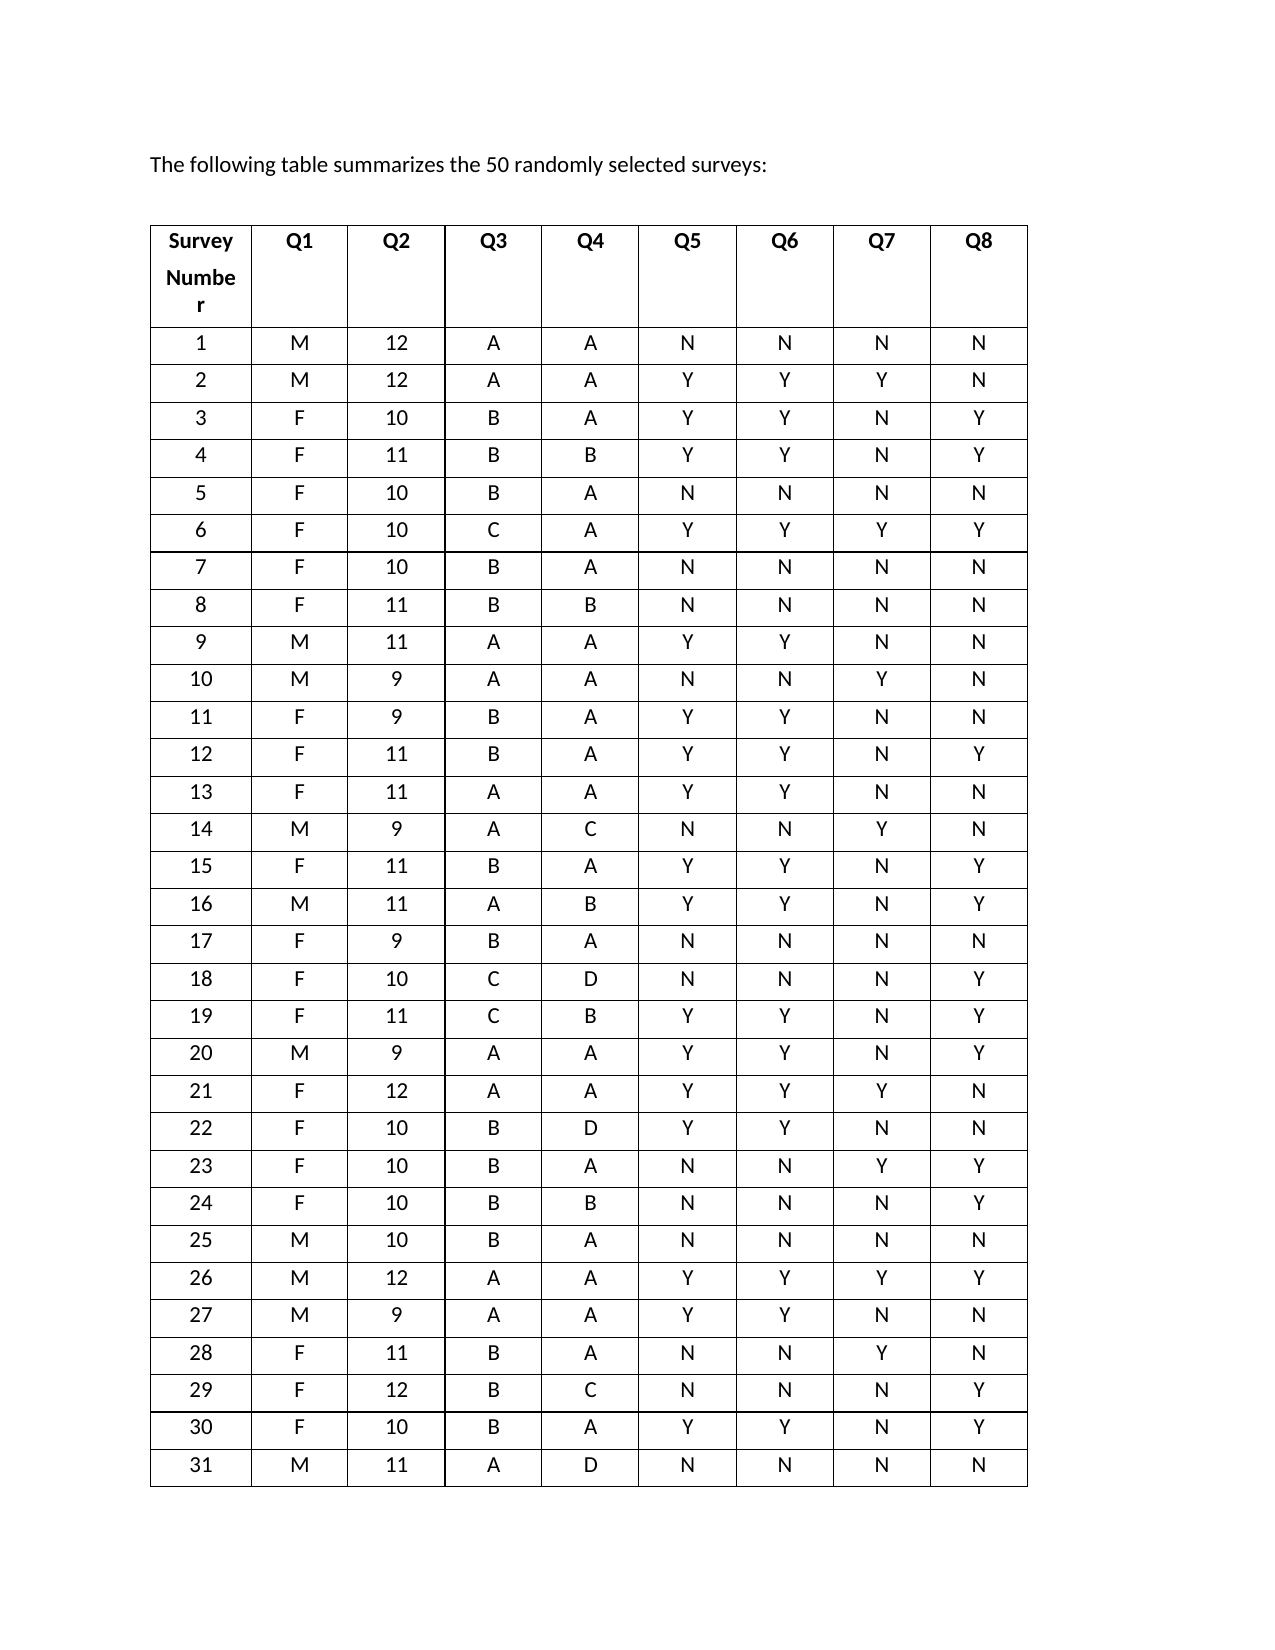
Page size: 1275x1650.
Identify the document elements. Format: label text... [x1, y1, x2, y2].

table_cell B [446, 1413, 541, 1449]
table_cell 9 [348, 1300, 444, 1337]
table_cell Y [931, 1151, 1027, 1187]
table_cell Y [737, 515, 833, 551]
table_cell N [834, 702, 930, 738]
table_cell F [252, 702, 347, 738]
table_cell F [252, 1113, 347, 1150]
table_cell N [834, 1226, 930, 1262]
table_cell 29 [151, 1375, 251, 1411]
table_cell N [834, 1413, 930, 1449]
table_cell N [834, 739, 930, 776]
table_cell Y [834, 1263, 930, 1299]
table_cell N [737, 926, 833, 963]
table_cell F [252, 1375, 347, 1411]
table_cell N [737, 1151, 833, 1187]
table_cell 21 [151, 1076, 251, 1112]
table_cell 10 [151, 665, 251, 701]
table_cell N [931, 1450, 1027, 1486]
table_cell Y [931, 852, 1027, 888]
table_cell N [931, 478, 1027, 514]
table_cell Y [737, 365, 833, 402]
table_cell M [252, 814, 347, 851]
table_cell B [542, 1188, 638, 1224]
table_cell A [446, 365, 541, 402]
table_cell Y [639, 702, 736, 738]
table_cell Y [931, 889, 1027, 925]
table_cell A [542, 1076, 638, 1112]
table_cell B [446, 1151, 541, 1187]
table_cell A [542, 515, 638, 551]
table_cell N [834, 627, 930, 663]
table_cell A [446, 777, 541, 813]
table_cell 11 [348, 739, 444, 776]
table_cell N [639, 328, 736, 364]
table_cell A [446, 665, 541, 701]
table_cell N [834, 1188, 930, 1224]
table_cell F [252, 739, 347, 776]
table_cell 3 [151, 403, 251, 439]
table_cell Y [639, 1039, 736, 1075]
table_cell 12 [348, 328, 444, 364]
table_cell F [252, 852, 347, 888]
table_cell F [252, 440, 347, 477]
table_cell A [542, 1338, 638, 1374]
table_cell M [252, 1263, 347, 1299]
table_cell 10 [348, 1113, 444, 1150]
table_cell Y [639, 1263, 736, 1299]
table_cell Y [639, 1001, 736, 1037]
table_cell Y [737, 403, 833, 439]
table_cell N [834, 889, 930, 925]
table_cell A [542, 553, 638, 589]
table_cell A [542, 478, 638, 514]
table_cell 26 [151, 1263, 251, 1299]
table_cell Y [639, 1076, 736, 1112]
table_cell 9 [348, 1039, 444, 1075]
table_cell Y [834, 1076, 930, 1112]
table_cell N [639, 1375, 736, 1411]
table_cell N [931, 1113, 1027, 1150]
table_cell A [446, 627, 541, 663]
table_cell Y [931, 1188, 1027, 1224]
table_cell N [931, 665, 1027, 701]
table_cell Y [931, 1039, 1027, 1075]
table_cell N [639, 814, 736, 851]
table_cell 11 [151, 702, 251, 738]
table_cell A [542, 702, 638, 738]
table_cell N [931, 814, 1027, 851]
table_cell B [542, 590, 638, 626]
table_cell N [639, 964, 736, 1000]
table_cell 12 [348, 1076, 444, 1112]
table_cell A [446, 1300, 541, 1337]
table_cell Y [639, 365, 736, 402]
table_cell N [737, 1375, 833, 1411]
table_cell 7 [151, 553, 251, 589]
table_cell F [252, 553, 347, 589]
table_cell Y [834, 1151, 930, 1187]
table_cell N [737, 478, 833, 514]
table_cell 10 [348, 1151, 444, 1187]
table_cell Y [639, 1413, 736, 1449]
table_cell 18 [151, 964, 251, 1000]
table_cell N [639, 590, 736, 626]
table_cell A [542, 1151, 638, 1187]
table_cell N [639, 1226, 736, 1262]
table_cell 11 [348, 889, 444, 925]
table_cell Y [737, 889, 833, 925]
table_cell Y [639, 852, 736, 888]
table_cell Y [737, 1300, 833, 1337]
table_cell 4 [151, 440, 251, 477]
table_cell Y [639, 1300, 736, 1337]
table_cell Y [737, 440, 833, 477]
table_cell M [252, 889, 347, 925]
table_cell 23 [151, 1151, 251, 1187]
table_cell N [834, 852, 930, 888]
table_cell 10 [348, 1226, 444, 1262]
table_cell B [446, 702, 541, 738]
table_cell 27 [151, 1300, 251, 1337]
table_cell N [737, 590, 833, 626]
table_cell Y [639, 440, 736, 477]
table_cell A [542, 1226, 638, 1262]
table_cell 17 [151, 926, 251, 963]
table_cell M [252, 328, 347, 364]
table_cell F [252, 1338, 347, 1374]
table_cell Y [834, 515, 930, 551]
table_cell 10 [348, 553, 444, 589]
table_cell B [446, 1226, 541, 1262]
table_cell N [834, 964, 930, 1000]
table_cell F [252, 964, 347, 1000]
table_cell 10 [348, 515, 444, 551]
table_cell D [542, 964, 638, 1000]
table_cell Y [639, 739, 736, 776]
table_cell F [252, 1076, 347, 1112]
table_cell 13 [151, 777, 251, 813]
table_cell N [737, 814, 833, 851]
table_cell 9 [348, 665, 444, 701]
table_cell N [931, 1300, 1027, 1337]
table_cell N [834, 328, 930, 364]
table_cell F [252, 1151, 347, 1187]
table_cell N [737, 1338, 833, 1374]
table_cell N [931, 627, 1027, 663]
table_cell 1 [151, 328, 251, 364]
table_cell 5 [151, 478, 251, 514]
table_cell 11 [348, 852, 444, 888]
table_cell C [542, 814, 638, 851]
table_cell N [834, 1001, 930, 1037]
table_cell Y [737, 1001, 833, 1037]
table_cell A [542, 1039, 638, 1075]
table_cell Y [737, 777, 833, 813]
table_cell 12 [151, 739, 251, 776]
table_cell Y [931, 515, 1027, 551]
table_cell N [639, 926, 736, 963]
table_cell N [834, 478, 930, 514]
table_cell B [542, 889, 638, 925]
table_cell A [446, 889, 541, 925]
table_cell A [446, 1076, 541, 1112]
table_cell 15 [151, 852, 251, 888]
table_cell 8 [151, 590, 251, 626]
table_cell A [446, 1039, 541, 1075]
table_cell B [446, 478, 541, 514]
table_cell 10 [348, 1188, 444, 1224]
table_cell N [931, 702, 1027, 738]
table_cell B [446, 926, 541, 963]
table_cell F [252, 926, 347, 963]
table_cell 10 [348, 478, 444, 514]
table_cell Y [737, 702, 833, 738]
table_cell C [446, 1001, 541, 1037]
table_cell F [252, 590, 347, 626]
table_cell N [834, 1450, 930, 1486]
table_cell Y [737, 739, 833, 776]
table_header Survey Number [151, 226, 251, 327]
table_cell 12 [348, 365, 444, 402]
table_cell B [446, 403, 541, 439]
table_cell F [252, 515, 347, 551]
table_cell B [446, 553, 541, 589]
table_cell 9 [348, 702, 444, 738]
table_cell M [252, 1450, 347, 1486]
table_cell M [252, 1039, 347, 1075]
table_cell N [834, 590, 930, 626]
table_cell 12 [348, 1375, 444, 1411]
table_cell B [446, 852, 541, 888]
table_cell Y [834, 365, 930, 402]
table_cell D [542, 1113, 638, 1150]
table_cell Y [737, 852, 833, 888]
table_cell Y [639, 403, 736, 439]
table_header Q3 [446, 226, 541, 327]
table_cell A [542, 1300, 638, 1337]
table_cell A [446, 814, 541, 851]
table_cell Y [931, 739, 1027, 776]
table_cell C [542, 1375, 638, 1411]
table_cell F [252, 1413, 347, 1449]
table_cell A [542, 365, 638, 402]
table_header Q7 [834, 226, 930, 327]
table_cell N [639, 1450, 736, 1486]
table_cell A [542, 627, 638, 663]
table_cell F [252, 1001, 347, 1037]
table_cell N [639, 1338, 736, 1374]
table_cell 6 [151, 515, 251, 551]
table_cell 30 [151, 1413, 251, 1449]
table_cell 10 [348, 1413, 444, 1449]
table_cell F [252, 403, 347, 439]
table_cell N [834, 553, 930, 589]
table_cell A [542, 328, 638, 364]
table_cell Y [834, 814, 930, 851]
table_cell Y [737, 1413, 833, 1449]
table_cell Y [737, 1263, 833, 1299]
table_cell Y [931, 1375, 1027, 1411]
table_cell N [931, 1338, 1027, 1374]
table_cell F [252, 777, 347, 813]
table_cell C [446, 515, 541, 551]
table_header Q1 [252, 226, 347, 327]
table_cell N [931, 553, 1027, 589]
table_cell N [737, 1226, 833, 1262]
table_header Q4 [542, 226, 638, 327]
table_cell N [639, 665, 736, 701]
table_cell 11 [348, 1338, 444, 1374]
table_cell N [639, 553, 736, 589]
table_cell N [737, 553, 833, 589]
table_cell 31 [151, 1450, 251, 1486]
table_cell B [446, 1188, 541, 1224]
table_cell 19 [151, 1001, 251, 1037]
table_cell B [542, 1001, 638, 1037]
table_cell A [542, 1263, 638, 1299]
table_cell D [542, 1450, 638, 1486]
table_cell N [639, 478, 736, 514]
table_cell N [737, 665, 833, 701]
table_cell N [834, 777, 930, 813]
table_cell N [931, 590, 1027, 626]
table_cell Y [931, 403, 1027, 439]
table_header Q6 [737, 226, 833, 327]
table_header Q2 [348, 226, 444, 327]
table_cell Y [639, 777, 736, 813]
table_cell M [252, 1226, 347, 1262]
table_cell B [446, 590, 541, 626]
table_cell 25 [151, 1226, 251, 1262]
table_cell M [252, 627, 347, 663]
table_cell N [834, 1113, 930, 1150]
table_cell 9 [151, 627, 251, 663]
table_header Q5 [639, 226, 736, 327]
table_cell F [252, 478, 347, 514]
table_cell N [639, 1151, 736, 1187]
table_cell Y [639, 515, 736, 551]
table_cell N [931, 328, 1027, 364]
table_cell A [542, 852, 638, 888]
table_cell N [639, 1188, 736, 1224]
table_cell 9 [348, 926, 444, 963]
table_cell A [542, 665, 638, 701]
table_cell B [446, 1113, 541, 1150]
table_cell Y [931, 440, 1027, 477]
table_cell Y [834, 1338, 930, 1374]
table_cell N [737, 328, 833, 364]
table_cell Y [639, 627, 736, 663]
table_cell 14 [151, 814, 251, 851]
table_cell A [542, 1413, 638, 1449]
table_cell 20 [151, 1039, 251, 1075]
table_cell N [834, 1300, 930, 1337]
table_cell 22 [151, 1113, 251, 1150]
table_cell A [446, 1263, 541, 1299]
table_cell N [931, 1226, 1027, 1262]
table_cell 11 [348, 777, 444, 813]
table_cell N [737, 1450, 833, 1486]
table_cell B [446, 440, 541, 477]
table_cell N [931, 365, 1027, 402]
table_cell B [446, 1375, 541, 1411]
table_cell Y [931, 1001, 1027, 1037]
table_cell C [446, 964, 541, 1000]
table_cell A [542, 739, 638, 776]
table_cell A [542, 403, 638, 439]
table_cell 10 [348, 964, 444, 1000]
table_cell N [931, 1076, 1027, 1112]
table_cell B [542, 440, 638, 477]
table_cell 11 [348, 590, 444, 626]
table_cell N [834, 403, 930, 439]
table_cell Y [737, 1076, 833, 1112]
table_cell N [931, 777, 1027, 813]
table_cell Y [737, 627, 833, 663]
table_cell N [834, 1039, 930, 1075]
table_cell A [446, 1450, 541, 1486]
table_cell 28 [151, 1338, 251, 1374]
table_cell N [834, 1375, 930, 1411]
table_cell N [931, 926, 1027, 963]
table_cell Y [639, 1113, 736, 1150]
table_cell N [737, 964, 833, 1000]
table_cell M [252, 665, 347, 701]
table_cell 11 [348, 627, 444, 663]
table_header Q8 [931, 226, 1027, 327]
table_cell M [252, 365, 347, 402]
table_cell 11 [348, 1001, 444, 1037]
table_cell 9 [348, 814, 444, 851]
text The following table summarizes the 50 randomly selected surveys: [150, 150, 1125, 178]
table_cell Y [737, 1039, 833, 1075]
table_cell N [834, 440, 930, 477]
table_cell A [542, 777, 638, 813]
table_cell M [252, 1300, 347, 1337]
table_cell 11 [348, 1450, 444, 1486]
table_cell 11 [348, 440, 444, 477]
table_cell 24 [151, 1188, 251, 1224]
table_cell N [834, 926, 930, 963]
table_cell Y [834, 665, 930, 701]
table_cell Y [931, 1413, 1027, 1449]
table_cell F [252, 1188, 347, 1224]
table_cell N [737, 1188, 833, 1224]
table_cell A [542, 926, 638, 963]
table_cell Y [931, 1263, 1027, 1299]
table_cell 12 [348, 1263, 444, 1299]
table_cell B [446, 739, 541, 776]
table_cell Y [737, 1113, 833, 1150]
table_cell Y [639, 889, 736, 925]
table_cell 2 [151, 365, 251, 402]
table_cell A [446, 328, 541, 364]
table_cell 10 [348, 403, 444, 439]
table_cell 16 [151, 889, 251, 925]
table_cell B [446, 1338, 541, 1374]
table_cell Y [931, 964, 1027, 1000]
